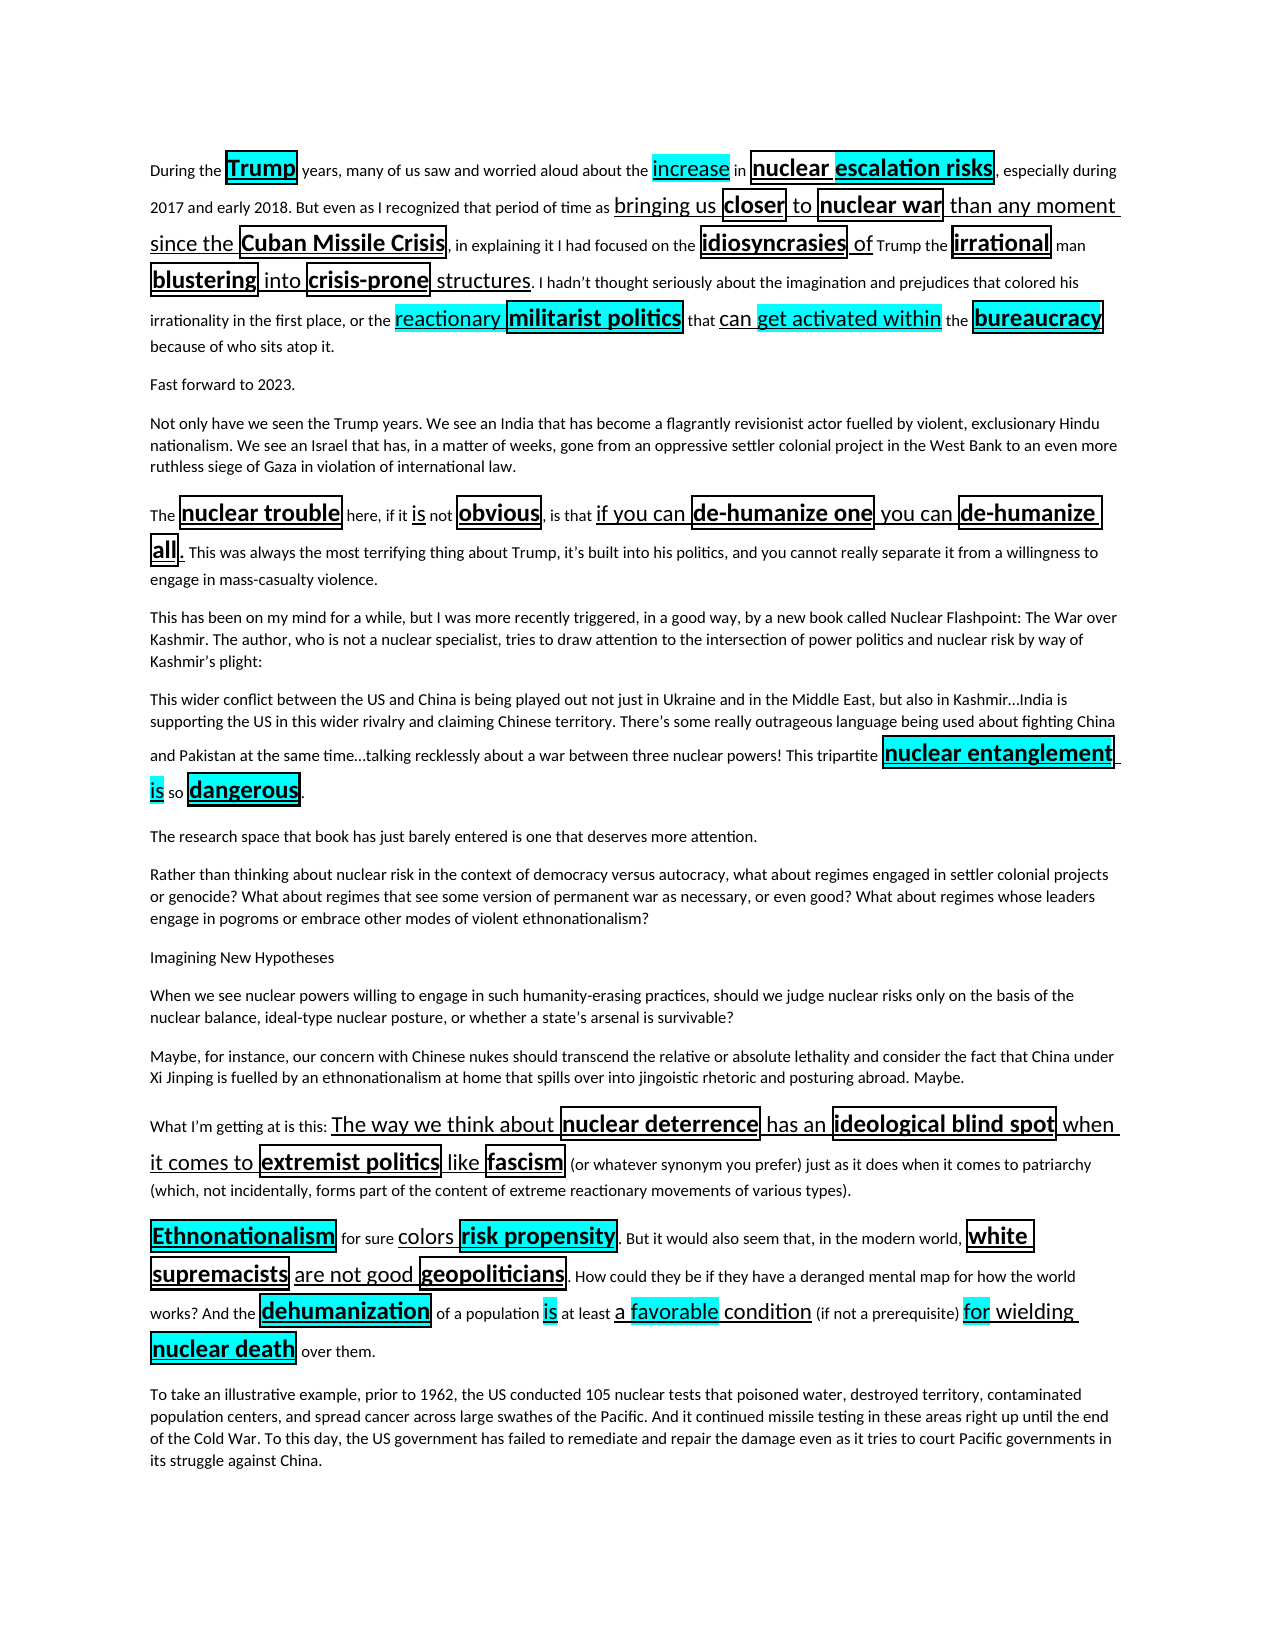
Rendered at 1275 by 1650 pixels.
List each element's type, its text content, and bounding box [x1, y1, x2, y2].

text Ethnonationalism for sure colors risk propensity. But it would also seem that, in the modern world, white supremacists are not good geopoliticians. How could they be if they have a deranged mental map for how the world works? And the dehumanization of a population is at least a favorable condition (if not a prerequisite) for wielding nuclear death over them. [150, 1218, 1125, 1365]
text This wider conflict between the US and China is being played out not just in Ukraine and in the Middle East, but also in Kashmir…India is supporting the US in this wider rivalry and claiming Chinese territory. There’s some really outrageous language being used about fighting China and Pakistan at the same time…talking recklessly about a war between three nuclear powers! This tripartite nuclear entanglement is so dangerous. [150, 690, 1125, 807]
text To take an illustrative example, prior to 1962, the US conducted 105 nuclear tests that poisoned water, destroyed territory, contaminated population centers, and spread cancer across large swathes of the Pacific. And it continued missile testing in these areas right up until the end of the Cold War. To this day, the US government has failed to remediate and repair the damage even as it tries to court Pacific governments in its struggle against China. [150, 1385, 1125, 1471]
text The research space that book has just barely entered is one that deserves more attention. [150, 826, 1125, 846]
text During the Trump years, many of us saw and worried aloud about the increase in nuclear escalation risks, especially during 2017 and early 2018. But even as I recognized that period of time as bringing us closer to nuclear war than any moment since the Cuban Missile Crisis, in explaining it I had focused on the idiosyncrasies of Trump the irrational man blustering into crisis-prone structures. I hadn’t thought seriously about the imagination and prejudices that colored his irrationality in the first place, or the reactionary militarist politics that can get activated within the bureaucracy because of who sits atop it. [150, 150, 1125, 356]
text This has been on my mind for a while, but I was more recently triggered, in a good way, by a new book called Nuclear Flashpoint: The War over Kashmir. The author, who is not a nuclear specialist, tries to draw attention to the intersection of power politics and nuclear risk by way of Kashmir’s plight: [150, 607, 1125, 671]
text When we see nuclear powers willing to engage in such humanity-erasing practices, should we judge nuclear risks only on the basis of the nuclear balance, ideal-type nuclear posture, or whether a state’s arsenal is survivable? [150, 985, 1125, 1028]
text Rather than thinking about nuclear risk in the context of democracy versus autocracy, what about regimes engaged in settler colonial projects or genocide? What about regimes that see some version of permanent war as necessary, or even good? What about regimes whose leaders engage in pogroms or embrace other modes of violent ethnonationalism? [150, 864, 1125, 929]
text Imagining New Hypotheses [150, 947, 1125, 967]
text Maybe, for instance, our concern with Chinese nukes should transcend the relative or absolute lethality and consider the fact that China under Xi Jinping is fuelled by an ethnonationalism at home that spills over into jingoistic rhetoric and posturing abroad. Maybe. [150, 1046, 1125, 1088]
text What I’m getting at is this: The way we think about nuclear deterrence has an ideological blind spot when it comes to extremist politics like fascism (or whatever synonym you prefer) just as it does when it comes to patriarchy (which, not incidentally, forms part of the content of extreme reactionary movements of various types). [150, 1106, 1125, 1200]
text The nuclear trouble here, if it is not obvious, is that if you can de-humanize one you can de-humanize all. This was always the most terrifying thing about Trump, it’s built into his politics, and you cannot really separate it from a willingness to engage in mass-casualty violence. [150, 495, 1125, 589]
text Fast forward to 2023. [150, 374, 1125, 395]
text Not only have we seen the Trump years. We see an India that has become a flagrantly revisionist actor fuelled by violent, exclusionary Hindu nationalism. We see an Israel that has, in a matter of weeks, gone from an oppressive settler colonial project in the West Bank to an even more ruthless siege of Gaza in violation of international law. [150, 413, 1125, 477]
